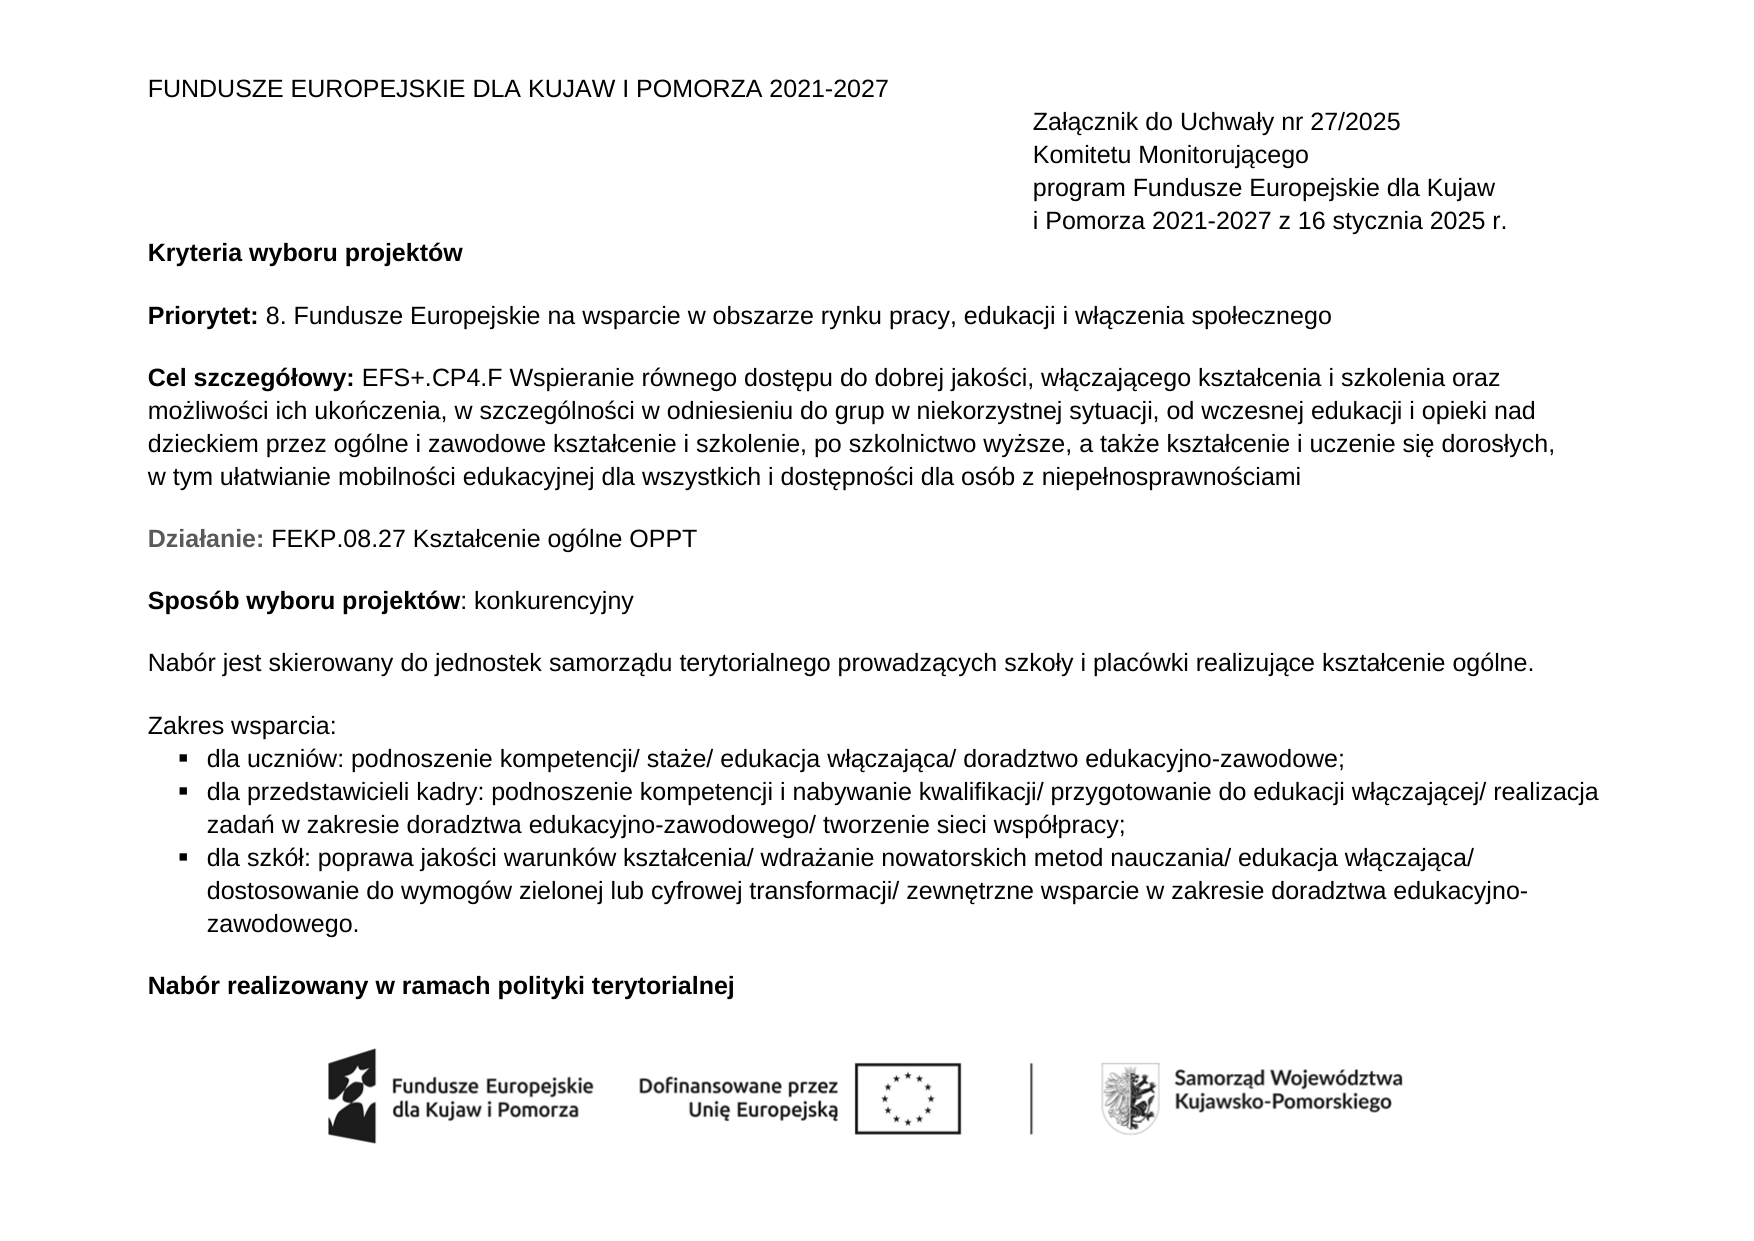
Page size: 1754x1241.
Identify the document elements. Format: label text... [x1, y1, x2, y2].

text Priorytet: 8. Fundusze Europejskie na wsparcie w obszarze rynku pracy, edukacji i włączenia społecznego [148, 301, 1606, 329]
list dla przedstawicieli kadry: podnoszenie kompetencji i nabywanie kwalifikacji/ przygotowanie do edukacji włączającej/ realizacja zadań w zakresie doradztwa edukacyjno-zawodowego/ tworzenie sieci współpracy; [177, 777, 1606, 839]
subtitle Działanie: FEKP.08.27 Kształcenie ogólne OPPT [148, 524, 1606, 553]
list dla szkół: poprawa jakości warunków kształcenia/ wdrażanie nowatorskich metod nauczania/ edukacja włączająca/ dostosowanie do wymogów zielonej lub cyfrowej transformacji/ zewnętrzne wsparcie w zakresie doradztwa edukacyjno-zawodowego. [177, 843, 1606, 938]
text Nabór jest skierowany do jednostek samorządu terytorialnego prowadzących szkoły i placówki realizujące kształcenie ogólne. [148, 648, 1606, 677]
picture [306, 1025, 1448, 1167]
text Zakres wsparcia: [148, 711, 1606, 739]
text Cel szczegółowy: EFS+.CP4.F Wspieranie równego dostępu do dobrej jakości, włączającego kształcenia i szkolenia oraz możliwości ich ukończenia, w szczególności w odniesieniu do grup w niekorzystnej sytuacji, od wczesnej edukacji i opieki nad dzieckiem przez ogólne i zawodowe kształcenie i szkolenie, po szkolnictwo wyższe, a także kształcenie i uczenie się dorosłych, w tym ułatwianie mobilności edukacyjnej dla wszystkich i dostępności dla osób z niepełnosprawnościami [148, 363, 1606, 491]
title Kryteria wyboru projektów [148, 238, 1606, 267]
text Nabór realizowany w ramach polityki terytorialnej [148, 971, 1606, 1000]
list dla uczniów: podnoszenie kompetencji/ staże/ edukacja włączająca/ doradztwo edukacyjno-zawodowe; [177, 744, 1606, 772]
text Sposób wyboru projektów: konkurencyjny [148, 586, 1606, 615]
